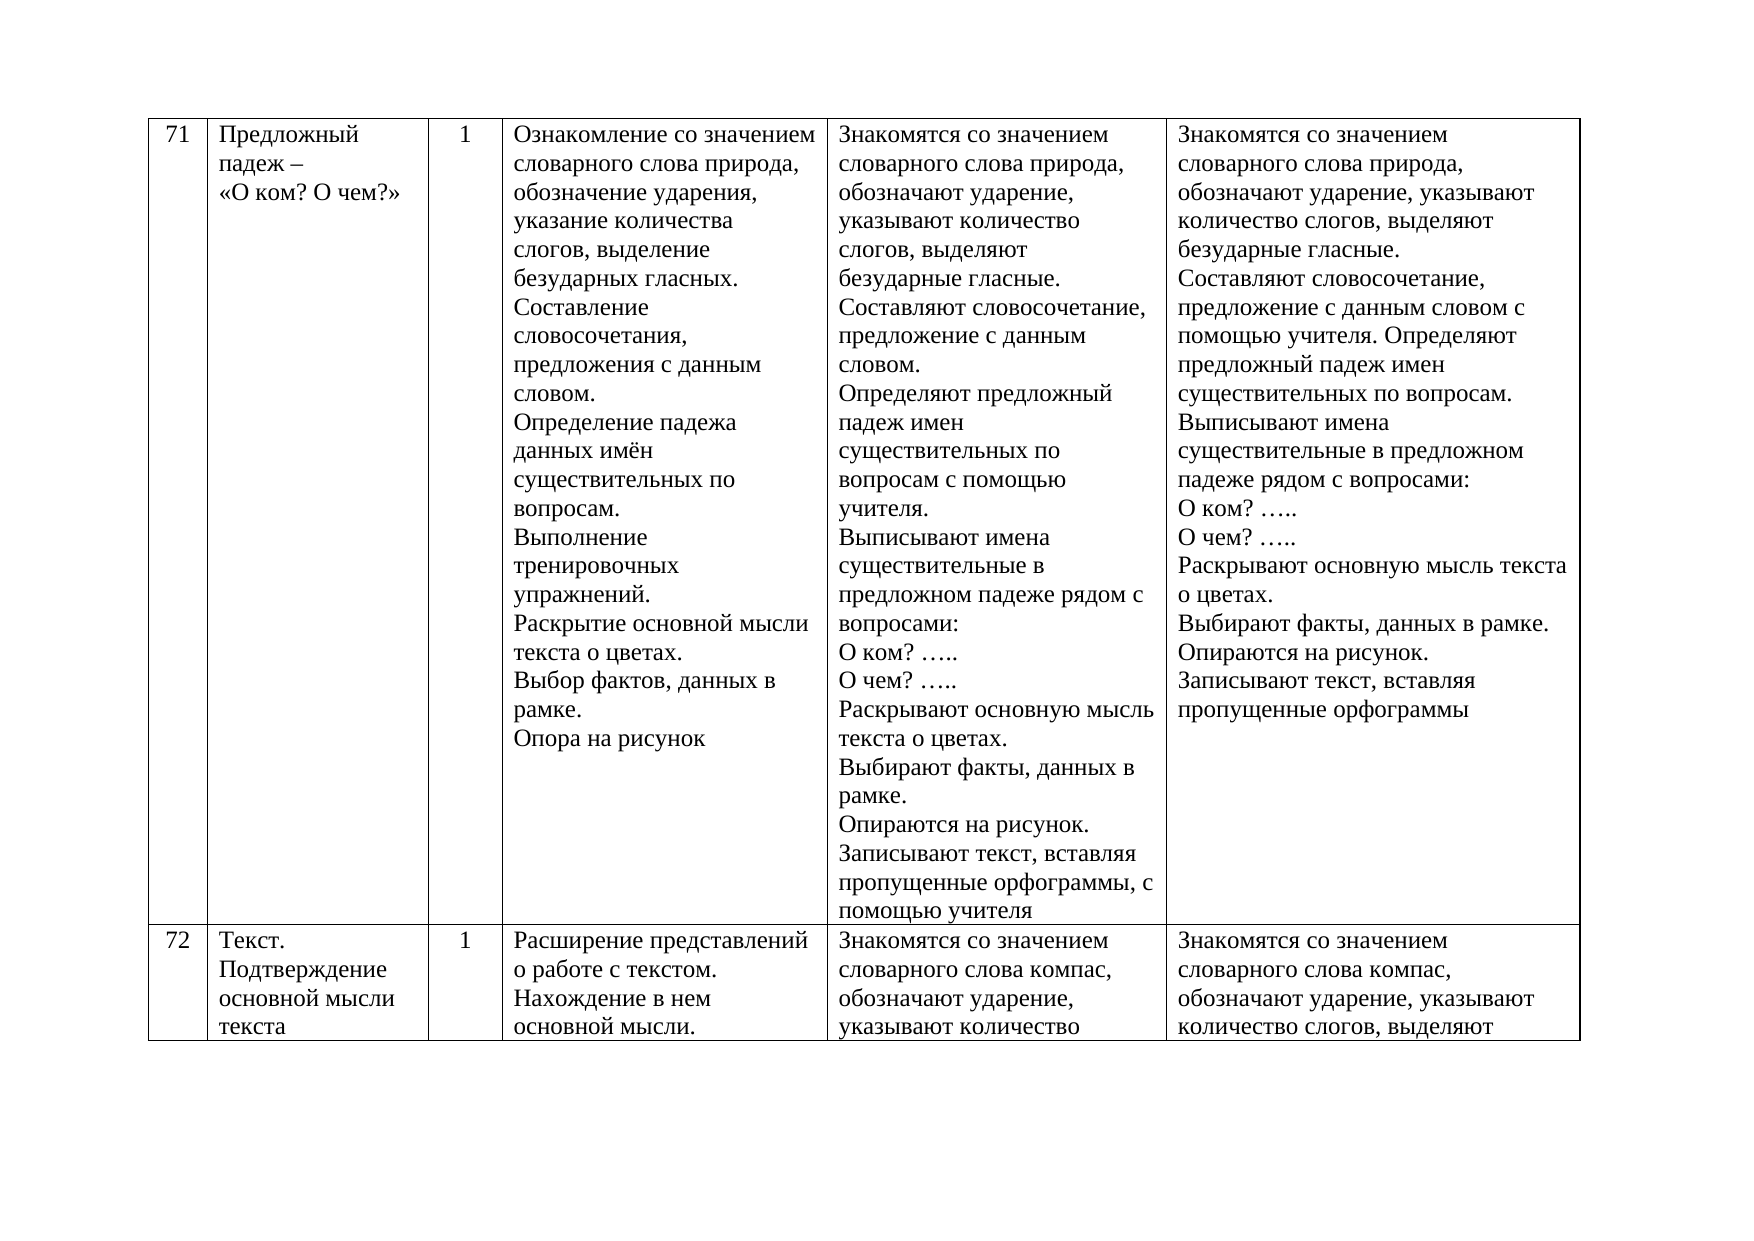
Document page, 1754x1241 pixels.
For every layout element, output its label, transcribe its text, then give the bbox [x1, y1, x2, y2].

table_cell 72 [149, 925, 207, 1040]
table_cell Знакомятся со значением словарного слова природа, обозначают ударение, указывают количество слогов, выделяют безударные гласные. Составляют словосочетание, предложение с данным словом. Определяют предложный падеж имен существительных по вопросам с помощью учителя. Выписывают имена существительные в предложном падеже рядом с вопросами: О ком? ….. О чем? ….. Раскрывают основную мысль текста о цветах. Выбирают факты, данных в рамке. Опираются на рисунок. Записывают текст, вставляя пропущенные орфограммы, с помощью учителя [828, 119, 1166, 924]
table_cell 1 [429, 925, 502, 1040]
table_cell 1 [429, 119, 502, 924]
table_cell Знакомятся со значением словарного слова природа, обозначают ударение, указывают количество слогов, выделяют безударные гласные. Составляют словосочетание, предложение с данным словом с помощью учителя. Определяют предложный падеж имен существительных по вопросам. Выписывают имена существительные в предложном падеже рядом с вопросами: О ком? ….. О чем? ….. Раскрывают основную мысль текста о цветах. Выбирают факты, данных в рамке. Опираются на рисунок. Записывают текст, вставляя пропущенные орфограммы [1167, 119, 1579, 924]
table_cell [1167, 925, 1579, 1040]
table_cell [503, 925, 827, 1040]
table_cell Предложный падеж – «О ком? О чем?» [208, 119, 428, 924]
table_cell Ознакомление со значением словарного слова природа, обозначение ударения, указание количества слогов, выделение безударных гласных. Составление словосочетания, предложения с данным словом. Определение падежа данных имён существительных по вопросам. Выполнение тренировочных упражнений. Раскрытие основной мысли текста о цветах. Выбор фактов, данных в рамке. Опора на рисунок [503, 119, 827, 924]
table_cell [828, 925, 1166, 1040]
table_cell 71 [149, 119, 207, 924]
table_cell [208, 925, 428, 1040]
